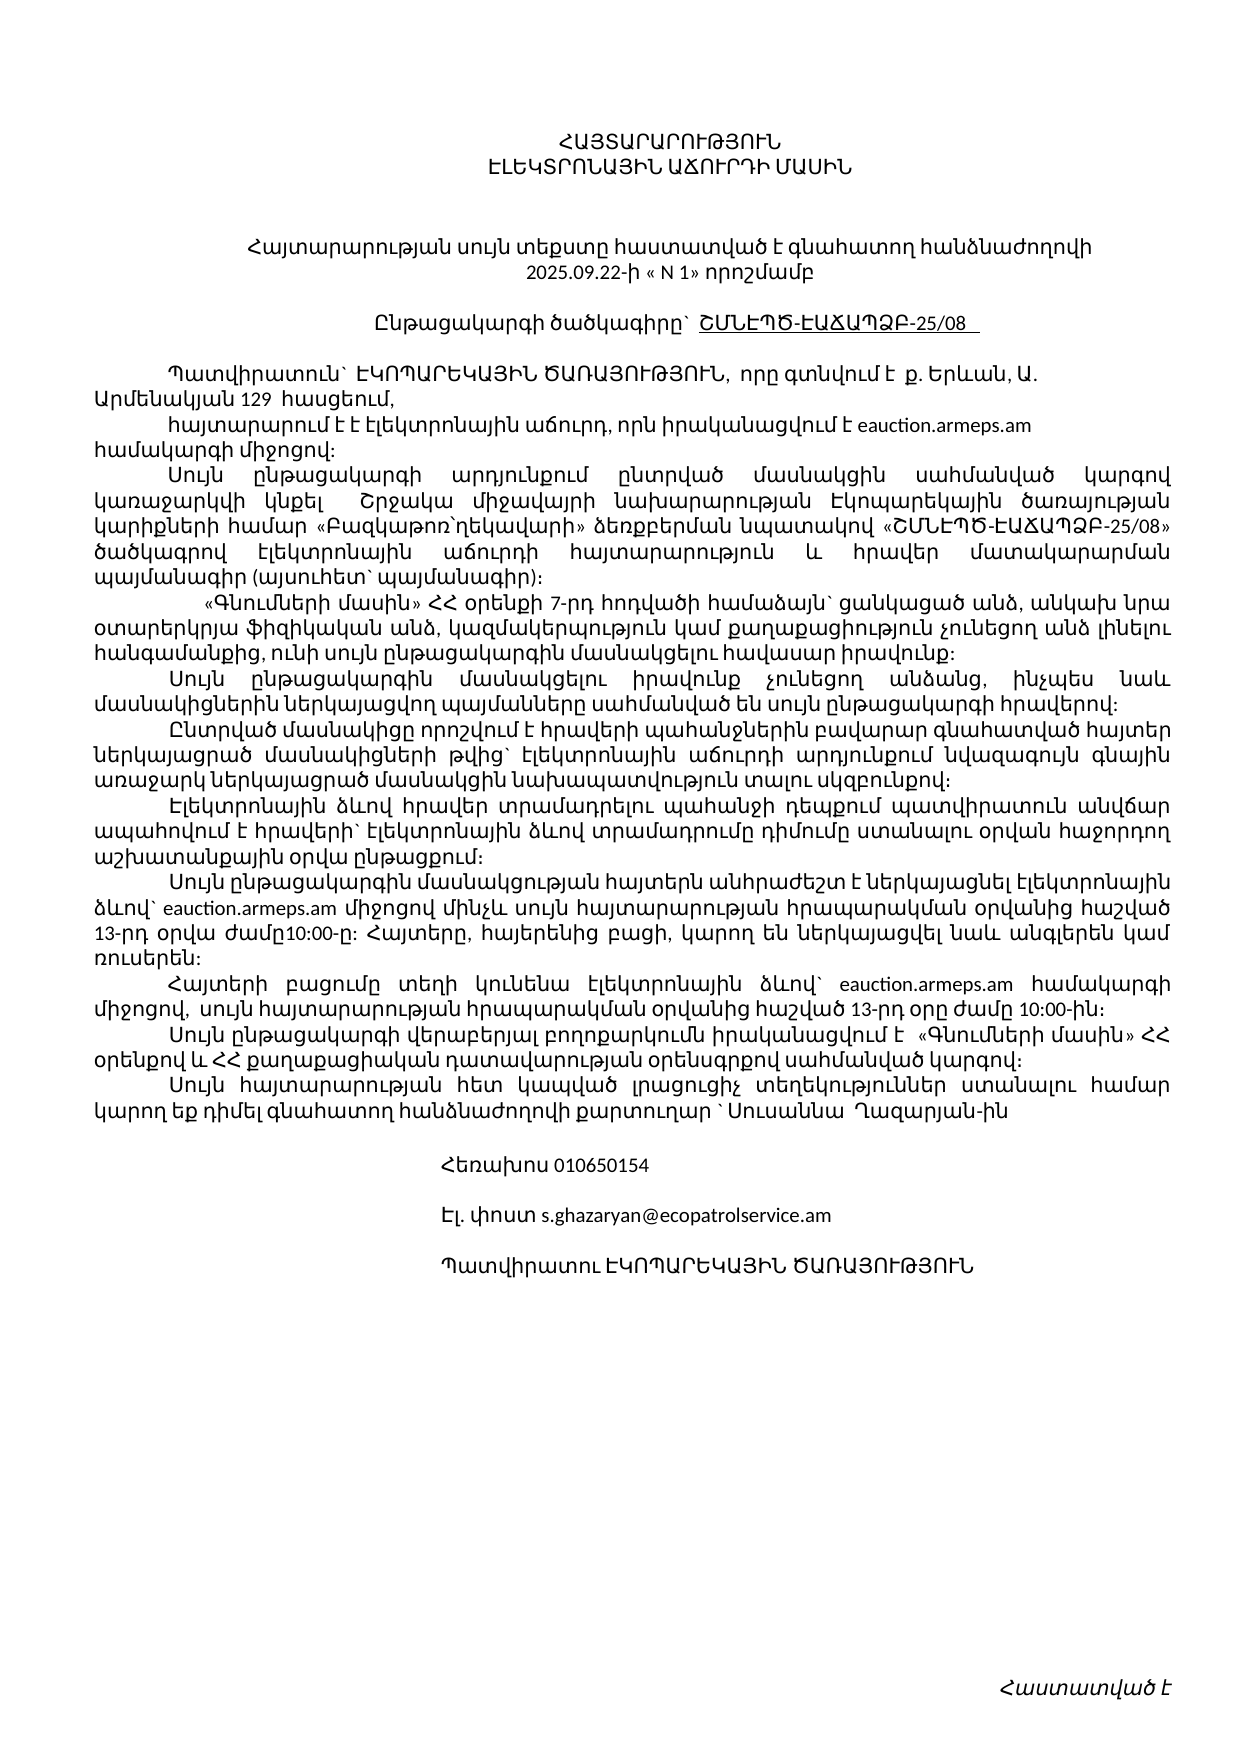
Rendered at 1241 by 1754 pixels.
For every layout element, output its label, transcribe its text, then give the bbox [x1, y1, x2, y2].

text Էլ. փոստ s.ghazaryan@ecopatrolservice.am [94, 1203, 1171, 1228]
text «Գնումների մասին» ՀՀ օրենքի 7-րդ հոդվածի համաձայն` ցանկացած անձ, անկախ նրա օտարերկրյա ֆիզիկական անձ, կազմակերպություն կամ քաղաքացիություն չունեցող անձ լինելու հանգամանքից, ունի սույն ընթացակարգին մասնակցելու հավասար իրավունք: [94, 590, 1171, 666]
text Ընտրված մասնակիցը որոշվում է հրավերի պահանջներին բավարար գնահատված հայտեր ներկայացրած մասնակիցների թվից` էլեկտրոնային աճուրդի արդյունքում նվազագույն գնային առաջարկ ներկայացրած մասնակցին նախապատվություն տալու սկզբունքով։ [94, 717, 1171, 793]
text ԷԼԵԿՏՐՈՆԱՅԻՆ ԱՃՈՒՐԴԻ ՄԱՍԻՆ [94, 154, 1171, 180]
text Հայտարարության սույն տեքստը հաստատված է գնահատող հանձնաժողովի [94, 234, 1171, 259]
text հայտարարում է է էլեկտրոնային աճուրդ, որն իրականացվում է eauction.armeps.am համակարգի միջոցով: [94, 412, 1171, 463]
text Էլեկտրոնային ձևով հրավեր տրամադրելու պահանջի դեպքում պատվիրատուն անվճար ապահովում է հրավերի` էլեկտրոնային ձևով տրամադրումը դիմումը ստանալու օրվան հաջորդող աշխատանքային օրվա ընթացքում։ [94, 793, 1171, 869]
text Պատվիրատու ԷԿՈՊԱՐԵԿԱՅԻՆ ԾԱՌԱՅՈՒԹՅՈՒՆ [94, 1253, 1171, 1279]
text Հաստատված է [94, 1675, 1171, 1701]
text ՀԱՅՏԱՐԱՐՈՒԹՅՈՒՆ [94, 129, 1171, 154]
text Սույն ընթացակարգին մասնակցելու իրավունք չունեցող անձանց, ինչպես նաև մասնակիցներին ներկայացվող պայմանները սահմանված են սույն ընթացակարգի հրավերով: [94, 666, 1171, 717]
text Սույն ընթացակարգի վերաբերյալ բողոքարկումն իրականացվում է «Գնումների մասին» ՀՀ օրենքով և ՀՀ քաղաքացիական դատավարության օրենսգրքով սահմանված կարգով։ [94, 1022, 1171, 1073]
text Հայտերի բացումը տեղի կունենա էլեկտրոնային ձևով` eauction.armeps.am համակարգի միջոցով, սույն հայտարարության հրապարակման օրվանից հաշված 13-րդ օրը ժամը 10:00-ին։ [94, 971, 1171, 1022]
text Ընթացակարգի ծածկագիրը` ՇՄՆԷՊԾ-ԷԱՃԱՊՁԲ-25/08 [94, 310, 1171, 336]
text Սույն ընթացակարգի արդյունքում ընտրված մասնակցին սահմանված կարգով կառաջարկվի կնքել Շրջակա միջավայրի նախարարության Էկոպարեկային ծառայության կարիքների համար «Բազկաթոռ՝ղեկավարի» ձեռքբերման նպատակով «ՇՄՆԷՊԾ-ԷԱՃԱՊՁԲ-25/08» ծածկագրով էլեկտրոնային աճուրդի հայտարարություն և հրավեր մատակարարման պայմանագիր (այսուհետ` պայմանագիր)։ [94, 463, 1171, 590]
text Սույն ընթացակարգին մասնակցության հայտերն անհրաժեշտ է ներկայացնել էլեկտրոնային ձևով` eauction.armeps.am միջոցով մինչև սույն հայտարարության հրապարակման օրվանից հաշված 13-րդ օրվա ժամը10:00-ը: Հայտերը, հայերենից բացի, կարող են ներկայացվել նաև անգլերեն կամ ռուսերեն: [94, 869, 1171, 971]
text Հեռախոս 010650154 [94, 1152, 1171, 1177]
text Պատվիրատուն` ԷԿՈՊԱՐԵԿԱՅԻՆ ԾԱՌԱՅՈՒԹՅՈՒՆ, որը գտնվում է ք. Երևան, Ա. Արմենակյան 129 հասցեում, [94, 361, 1171, 412]
text 2025.09.22 -ի « N 1» որոշմամբ [94, 259, 1171, 285]
text Սույն հայտարարության հետ կապված լրացուցիչ տեղեկություններ ստանալու համար կարող եք դիմել գնահատող հանձնաժողովի քարտուղար ` Սուսաննա Ղազարյան-ին [94, 1073, 1171, 1123]
